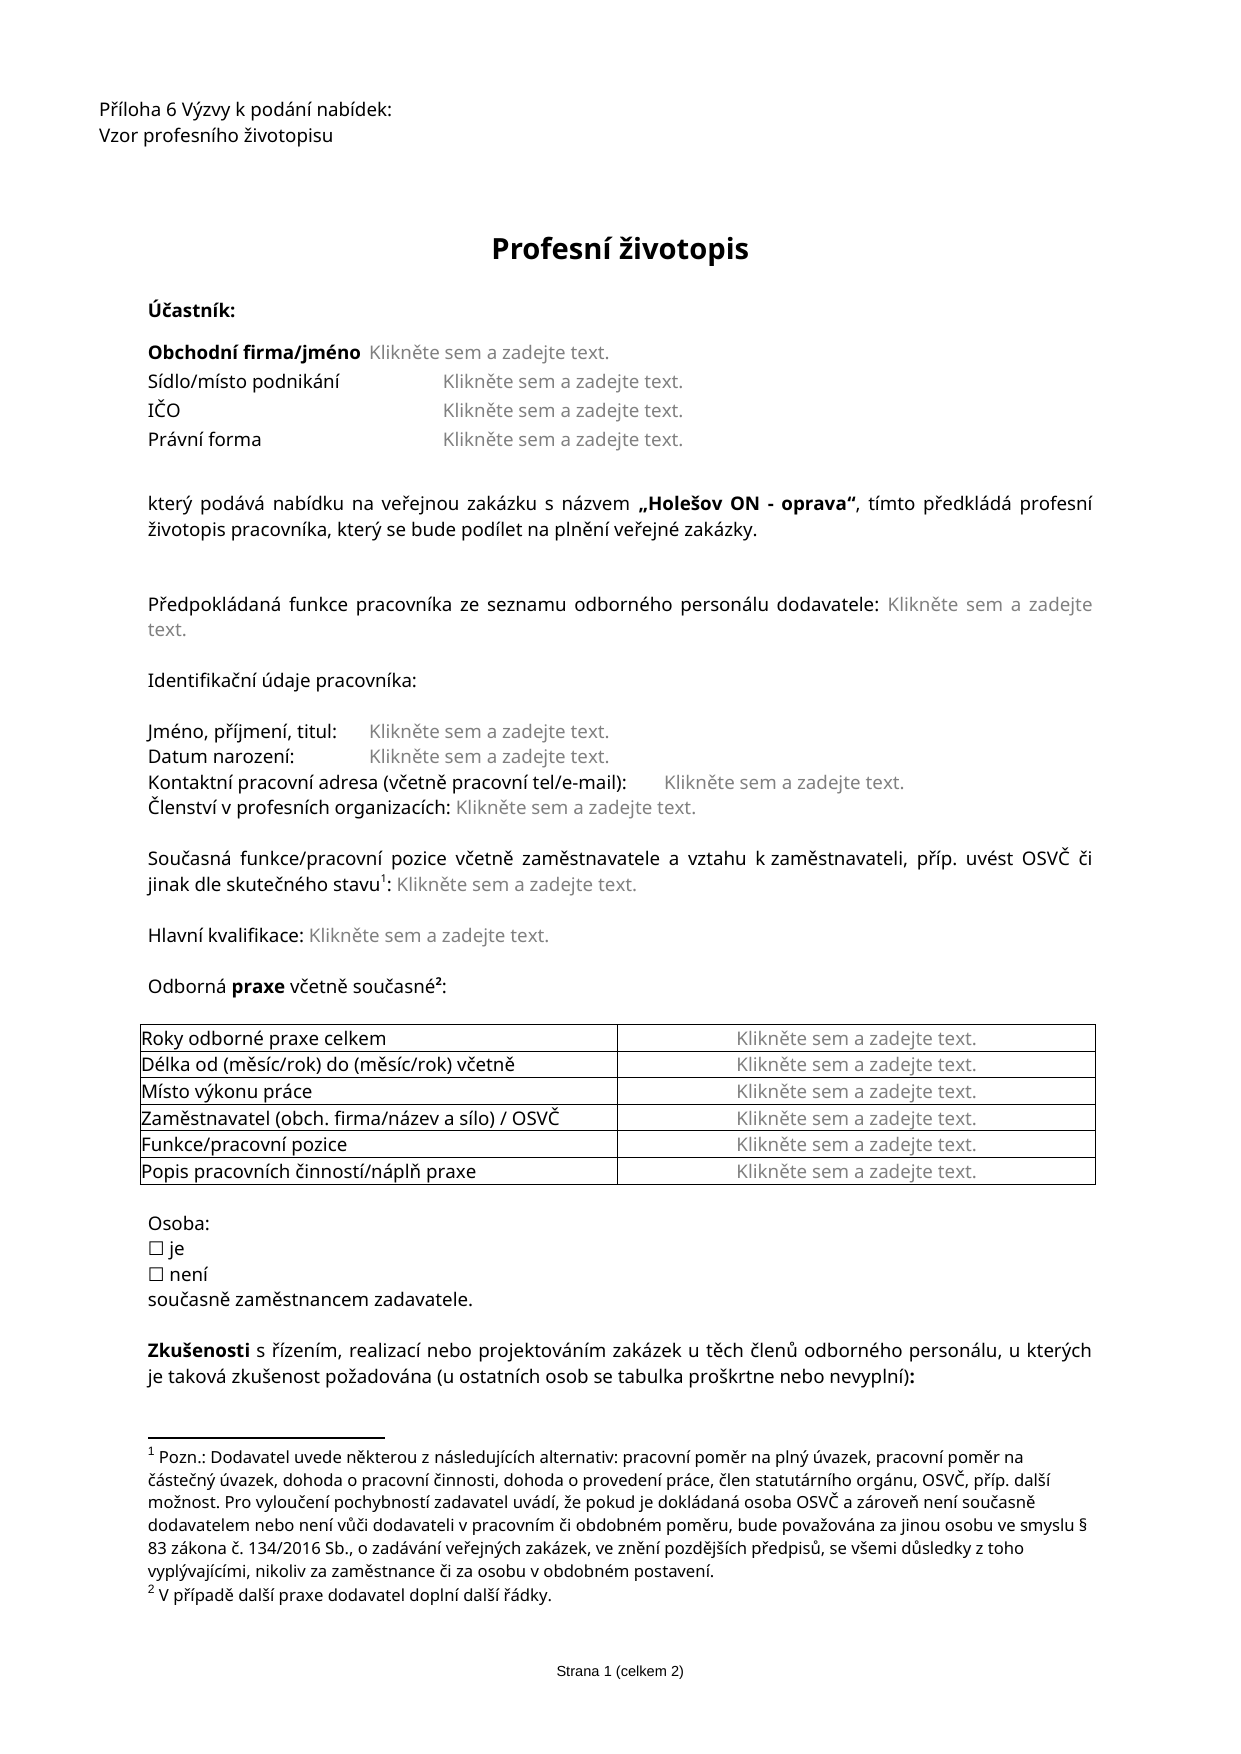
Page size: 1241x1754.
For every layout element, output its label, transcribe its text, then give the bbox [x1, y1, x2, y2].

table_cell Místo výkonu práce [141, 1078, 617, 1104]
text Datum narození: [148, 743, 1093, 769]
text Předpokládaná funkce pracovníka ze seznamu odborného personálu dodavatele: [148, 592, 1093, 642]
text Kontaktní pracovní adresa (včetně pracovní tel/e-mail): [148, 769, 1093, 794]
table_cell Zaměstnavatel (obch. firma/název a sílo) / OSVČ [141, 1105, 617, 1130]
text Odborná praxe včetně současné: [148, 973, 1093, 999]
table_cell [618, 1131, 1095, 1157]
table_cell Délka od (měsíc/rok) do (měsíc/rok) včetně [141, 1052, 617, 1077]
text Členství v profesních organizacích: [148, 794, 1093, 820]
table_cell [618, 1158, 1095, 1183]
text současně zaměstnancem zadavatele. [148, 1287, 1093, 1312]
table_header [618, 1025, 1095, 1051]
text Hlavní kvalifikace: [148, 922, 1093, 948]
text který podává nabídku na veřejnou zakázku s názvem „Holešov ON - oprava“, tímto předkládá profesní životopis pracovníka, který se bude podílet na plnění veřejné zakázky. [148, 490, 1093, 541]
text je [148, 1236, 1093, 1261]
table_cell Funkce/pracovní pozice [141, 1131, 617, 1157]
text Právní forma [148, 423, 1093, 452]
table_header Roky odborné praxe celkem [141, 1025, 617, 1051]
text není [148, 1261, 1093, 1287]
text Účastník: [148, 293, 1093, 324]
text Sídlo/místo podnikání [148, 365, 1093, 394]
text Současná funkce/pracovní pozice včetně zaměstnavatele a vztahu k zaměstnavateli, příp. uvést OSVČ či jinak dle skutečného stavu: [148, 846, 1093, 897]
text Identifikační údaje pracovníka: [148, 667, 1093, 692]
text Osoba: [148, 1210, 1093, 1236]
text IČO [148, 394, 1093, 423]
title Profesní životopis [148, 228, 1093, 268]
text Zkušenosti s řízením, realizací nebo projektováním zakázek u těch členů odborného personálu, u kterých je taková zkušenost požadována (u ostatních osob se tabulka proškrtne nebo nevyplní): [148, 1338, 1093, 1389]
table_cell [618, 1052, 1095, 1077]
text Jméno, příjmení, titul: [148, 718, 1093, 743]
table_cell [618, 1078, 1095, 1104]
table_cell [618, 1105, 1095, 1130]
text Obchodní firma/jméno [148, 336, 1093, 365]
table_cell Popis pracovních činností/náplň praxe [141, 1158, 617, 1183]
